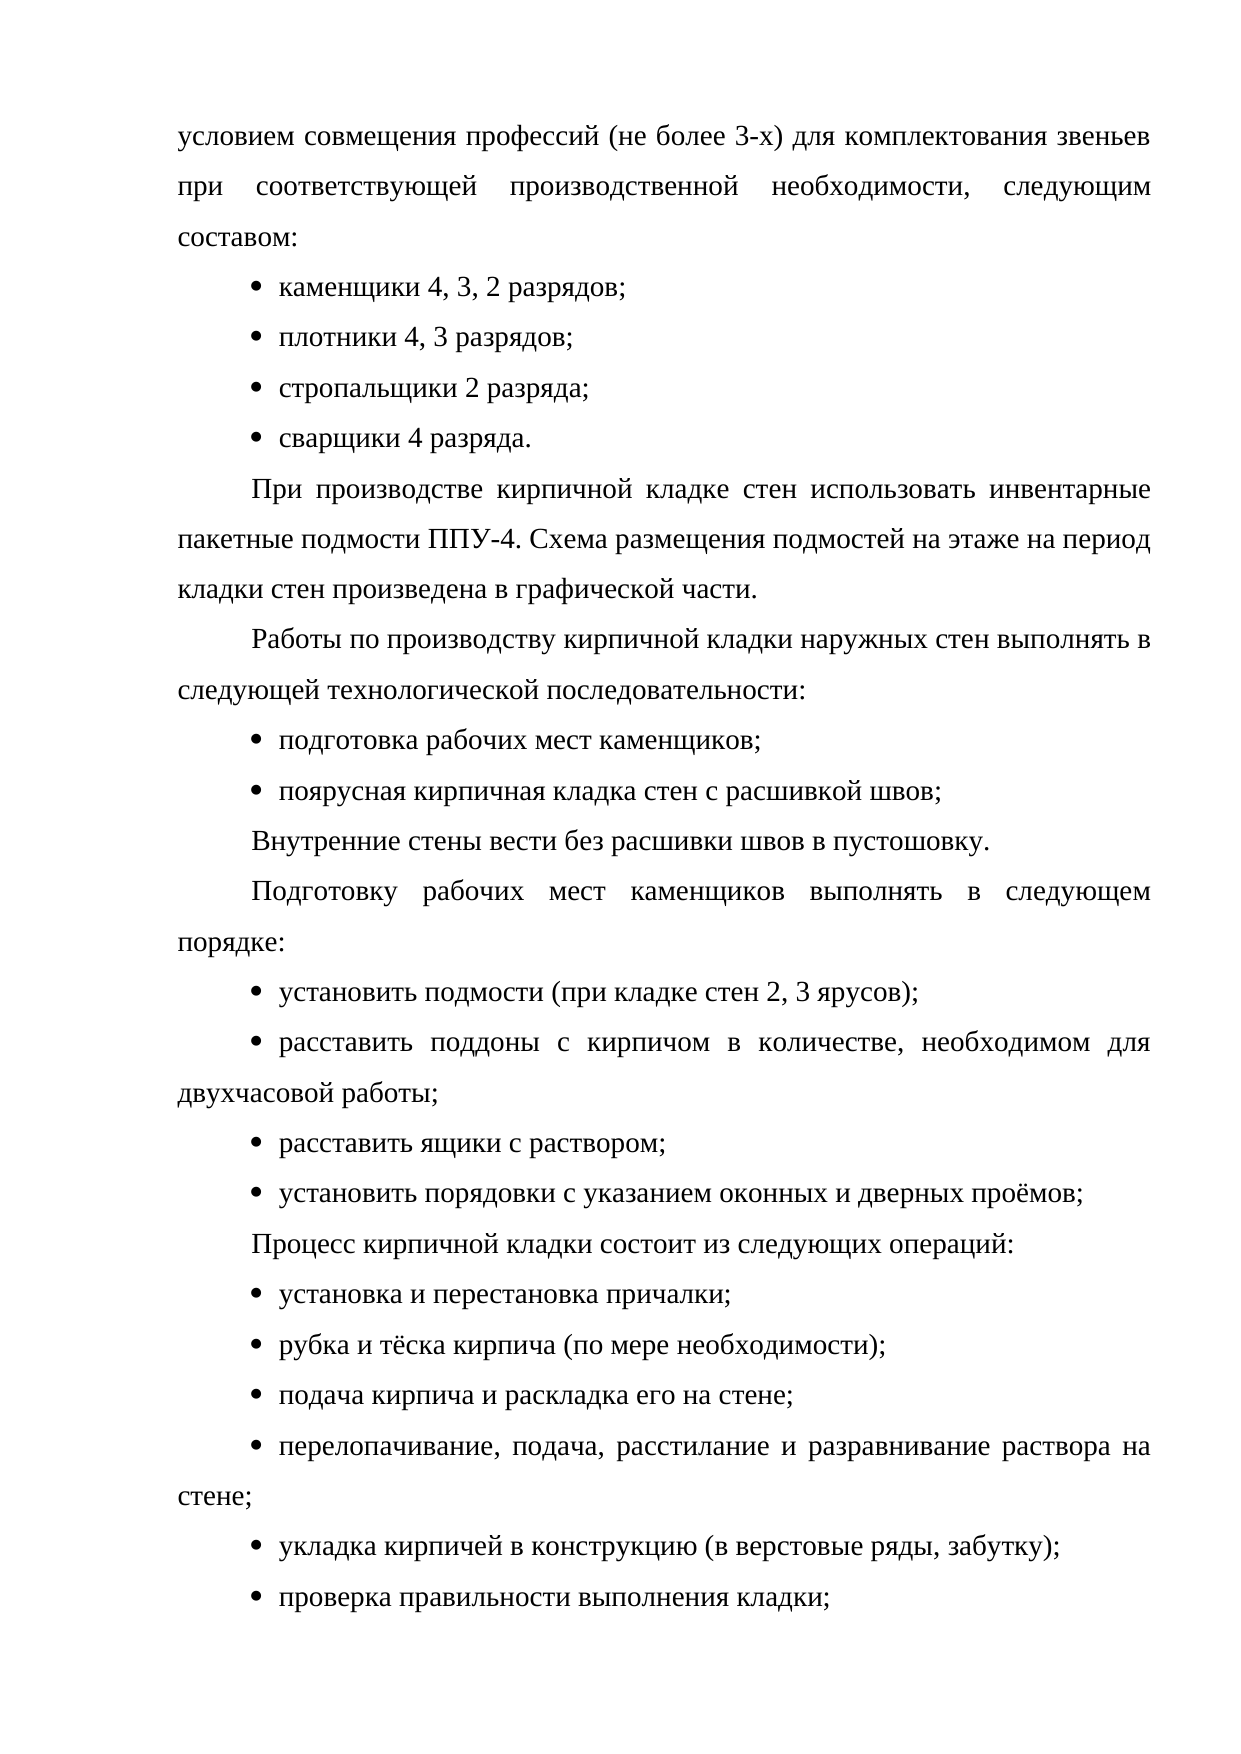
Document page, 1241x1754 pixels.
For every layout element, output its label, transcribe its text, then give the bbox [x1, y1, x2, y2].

text Процесс кирпичной кладки состоит из следующих операций: [177, 1226, 1152, 1259]
text Подготовку рабочих мест каменщиков выполнять в следующем порядке: [177, 873, 1152, 957]
list плотники 4, 3 разрядов; [177, 319, 1152, 353]
text При производстве кирпичной кладке стен использовать инвентарные пакетные подмости ППУ-4. Схема размещения подмостей на этаже на период кладки стен произведена в графической части. [177, 471, 1152, 605]
list подготовка рабочих мест каменщиков; [177, 722, 1152, 756]
list установка и перестановка причалки; [177, 1276, 1152, 1310]
list подача кирпича и раскладка его на стене; [177, 1377, 1152, 1411]
list установить подмости (при кладке стен 2, 3 ярусов); [177, 974, 1152, 1008]
list стропальщики 2 разряда; [177, 370, 1152, 403]
list расставить поддоны с кирпичом в количестве, необходимом для двухчасовой работы; [177, 1024, 1152, 1108]
text Работы по производству кирпичной кладки наружных стен выполнять в следующей технологической последовательности: [177, 622, 1152, 706]
list рубка и тёска кирпича (по мере необходимости); [177, 1327, 1152, 1360]
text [177, 118, 1152, 252]
text Внутренние стены вести без расшивки швов в пустошовку. [177, 823, 1152, 857]
list расставить ящики с раствором; [177, 1125, 1152, 1159]
list каменщики 4, 3, 2 разрядов; [177, 269, 1152, 303]
list установить порядовки с указанием оконных и дверных проёмов; [177, 1176, 1152, 1209]
list сварщики 4 разряда. [177, 420, 1152, 454]
list проверка правильности выполнения кладки; [177, 1579, 1152, 1612]
list поярусная кирпичная кладка стен с расшивкой швов; [177, 773, 1152, 806]
list перелопачивание, подача, расстилание и разравнивание раствора на стене; [177, 1428, 1152, 1512]
list укладка кирпичей в конструкцию (в верстовые ряды, забутку); [177, 1528, 1152, 1562]
